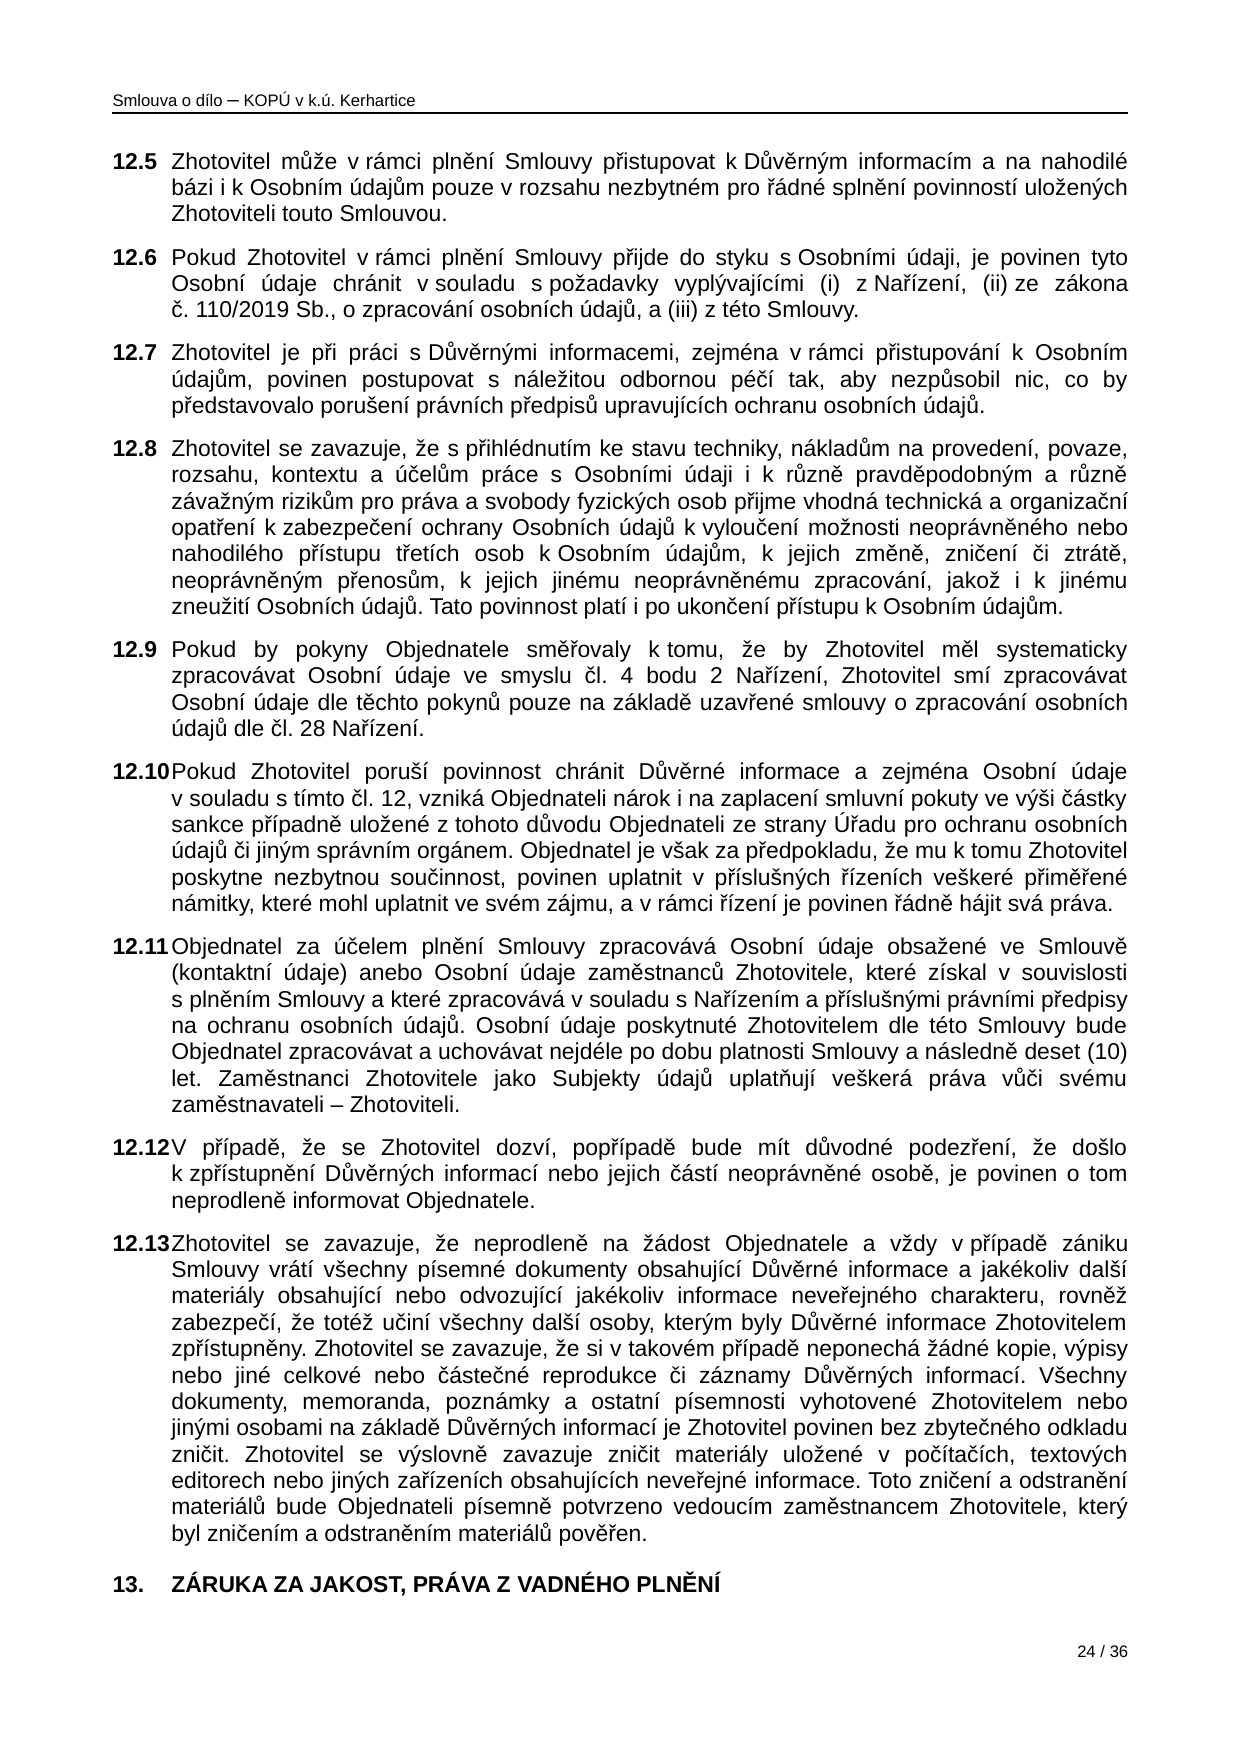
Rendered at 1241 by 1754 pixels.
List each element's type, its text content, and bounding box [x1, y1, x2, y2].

text Zhotovitel se zavazuje, že neprodleně na žádost Objednatele a vždy v případě zániku Smlouvy vrátí všechny písemné dokumenty obsahující Důvěrné informace a jakékoliv další materiály obsahující nebo odvozující jakékoliv informace neveřejného charakteru, rovněž zabezpečí, že totéž učiní všechny další osoby, kterým byly Důvěrné informace Zhotovitelem zpřístupněny. Zhotovitel se zavazuje, že si v takovém případě neponechá žádné kopie, výpisy nebo jiné celkové nebo částečné reprodukce či záznamy Důvěrných informací. Všechny dokumenty, memoranda, poznámky a ostatní písemnosti vyhotovené Zhotovitelem nebo jinými osobami na základě Důvěrných informací je Zhotovitel povinen bez zbytečného odkladu zničit. Zhotovitel se výslovně zavazuje zničit materiály uložené v počítačích, textových editorech nebo jiných zařízeních obsahujících neveřejné informace. Toto zničení a odstranění materiálů bude Objednateli písemně potvrzeno vedoucím zaměstnancem Zhotovitele, který byl zničením a odstraněním materiálů pověřen. [112, 1230, 1128, 1546]
text Pokud by pokyny Objednatele směřovaly k tomu, že by Zhotovitel měl systematicky zpracovávat Osobní údaje ve smyslu čl. 4 bodu 2 Nařízení, Zhotovitel smí zpracovávat Osobní údaje dle těchto pokynů pouze na základě uzavřené smlouvy o zpracování osobních údajů dle čl. 28 Nařízení. [112, 636, 1128, 741]
text Pokud Zhotovitel poruší povinnost chránit Důvěrné informace a zejména Osobní údaje v souladu s tímto čl. 12, vzniká Objednateli nárok i na zaplacení smluvní pokuty ve výši částky sankce případně uložené z tohoto důvodu Objednateli ze strany Úřadu pro ochranu osobních údajů či jiným správním orgánem. Objednatel je však za předpokladu, že mu k tomu Zhotovitel poskytne nezbytnou součinnost, povinen uplatnit v příslušných řízeních veškeré přiměřené námitky, které mohl uplatnit ve svém zájmu, a v rámci řízení je povinen řádně hájit svá práva. [112, 758, 1128, 916]
text Objednatel za účelem plnění Smlouvy zpracovává Osobní údaje obsažené ve Smlouvě (kontaktní údaje) anebo Osobní údaje zaměstnanců Zhotovitele, které získal v souvislosti s plněním Smlouvy a které zpracovává v souladu s Nařízením a příslušnými právními předpisy na ochranu osobních údajů. Osobní údaje poskytnuté Zhotovitelem dle této Smlouvy bude Objednatel zpracovávat a uchovávat nejdéle po dobu platnosti Smlouvy a následně deset (10) let. Zaměstnanci Zhotovitele jako Subjekty údajů uplatňují veškerá práva vůči svému zaměstnavateli – Zhotoviteli. [112, 933, 1128, 1117]
text Zhotovitel je při práci s Důvěrnými informacemi, zejména v rámci přistupování k Osobním údajům, povinen postupovat s náležitou odbornou péčí tak, aby nezpůsobil nic, co by představovalo porušení právních předpisů upravujících ochranu osobních údajů. [112, 339, 1128, 418]
text Pokud Zhotovitel v rámci plnění Smlouvy přijde do styku s Osobními údaji, je povinen tyto Osobní údaje chránit v souladu s požadavky vyplývajícími (i) z Nařízení, (ii) ze zákona č. 110/2019 Sb., o zpracování osobních údajů, a (iii) z této Smlouvy. [112, 243, 1128, 322]
text Záruka za jakost, práva z vadného plnění [112, 1571, 1128, 1597]
text Zhotovitel může v rámci plnění Smlouvy přistupovat k Důvěrným informacím a na nahodilé bázi i k Osobním údajům pouze v rozsahu nezbytném pro řádné splnění povinností uložených Zhotoviteli touto Smlouvou. [112, 148, 1128, 227]
text V případě, že se Zhotovitel dozví, popřípadě bude mít důvodné podezření, že došlo k zpřístupnění Důvěrných informací nebo jejich částí neoprávněné osobě, je povinen o tom neprodleně informovat Objednatele. [112, 1134, 1128, 1213]
text Zhotovitel se zavazuje, že s přihlédnutím ke stavu techniky, nákladům na provedení, povaze, rozsahu, kontextu a účelům práce s Osobními údaji i k různě pravděpodobným a různě závažným rizikům pro práva a svobody fyzických osob přijme vhodná technická a organizační opatření k zabezpečení ochrany Osobních údajů k vyloučení možnosti neoprávněného nebo nahodilého přístupu třetích osob k Osobním údajům, k jejich změně, zničení či ztrátě, neoprávněným přenosům, k jejich jinému neoprávněnému zpracování, jakož i k jinému zneužití Osobních údajů. Tato povinnost platí i po ukončení přístupu k Osobním údajům. [112, 435, 1128, 619]
